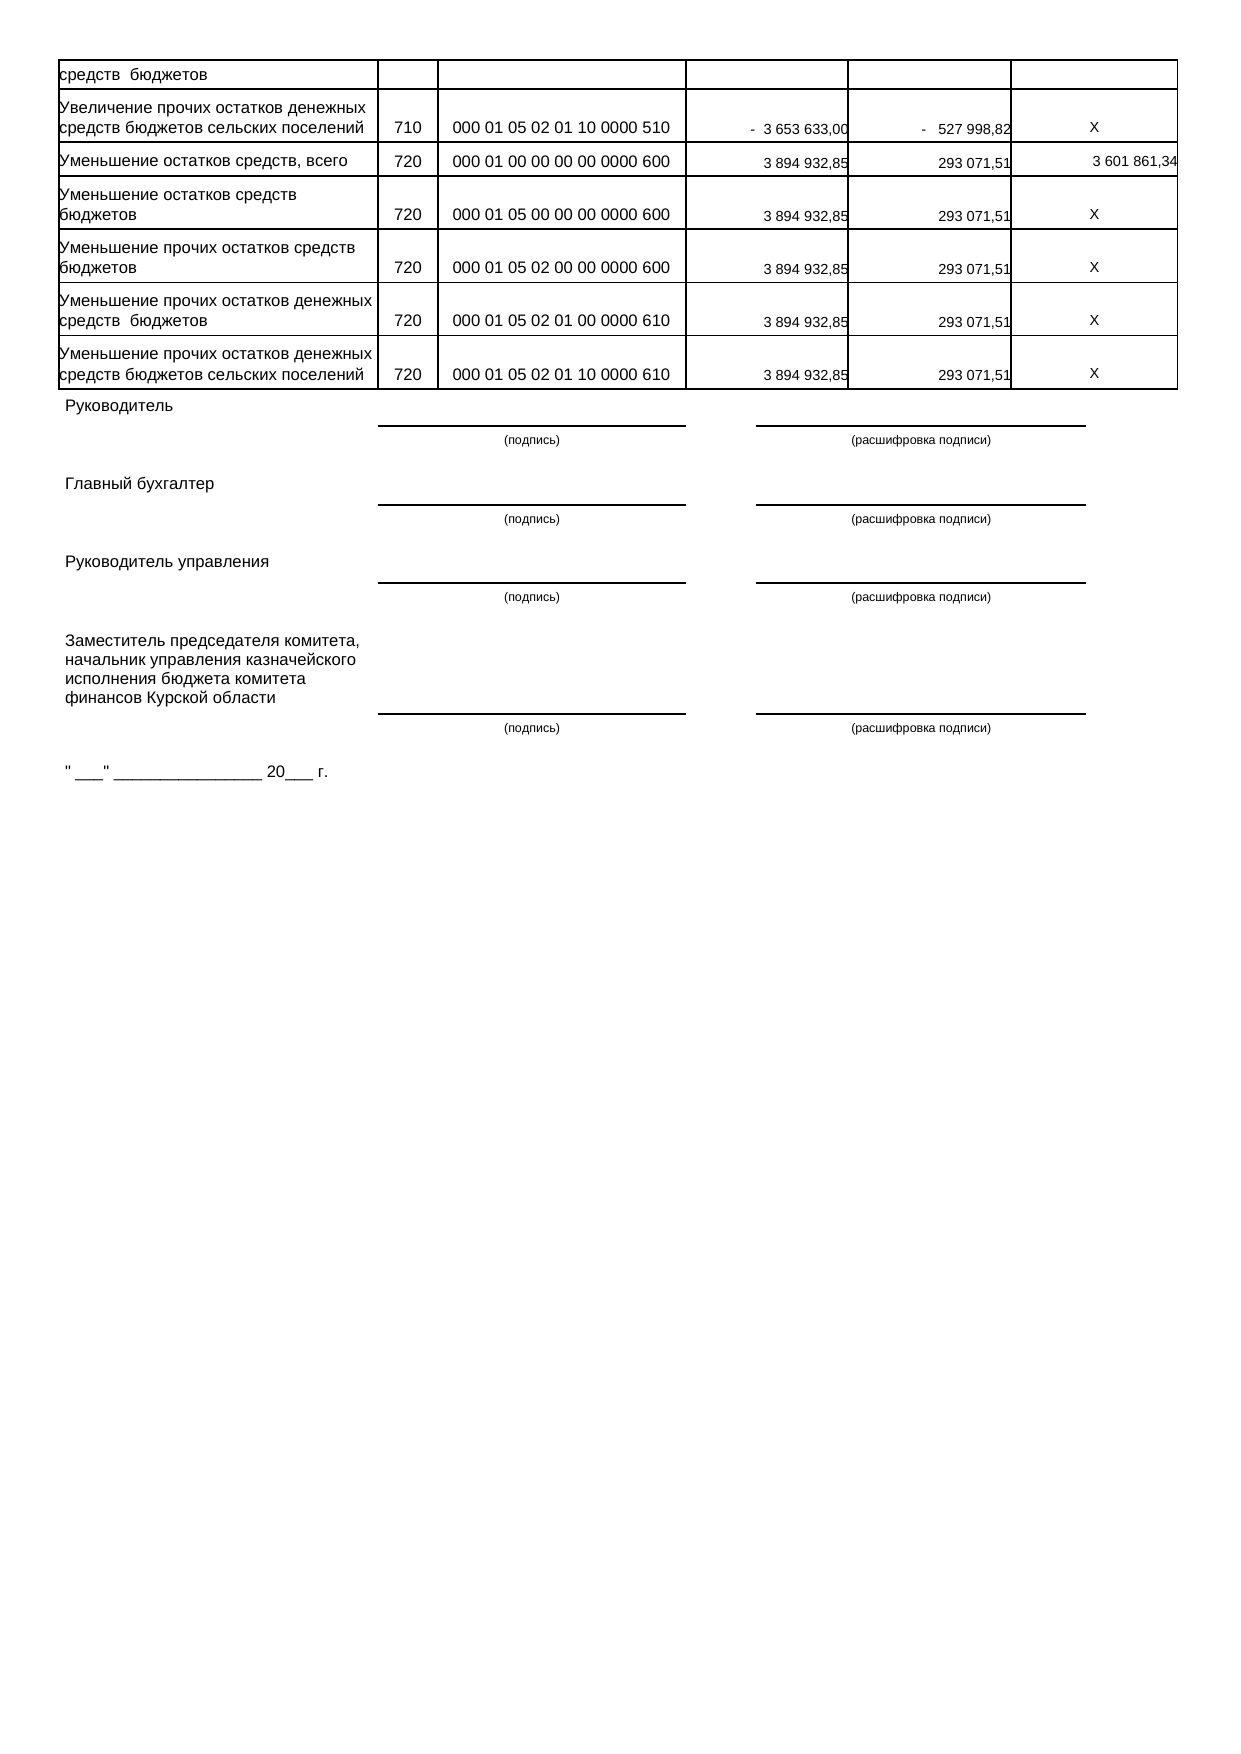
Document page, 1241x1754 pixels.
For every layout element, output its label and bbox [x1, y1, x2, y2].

table_header [60, 143, 377, 175]
table_header [849, 230, 1010, 282]
table_header [687, 143, 847, 175]
table_header [687, 90, 847, 141]
table_header [60, 61, 377, 88]
table_header [849, 90, 1010, 141]
table_header [1012, 283, 1177, 335]
table_header [379, 61, 437, 88]
table_header [849, 283, 1010, 335]
table_header [379, 177, 437, 228]
table_header [60, 230, 377, 282]
table_header [439, 61, 685, 88]
table_header [439, 336, 685, 388]
table_header [439, 283, 685, 335]
table_header [439, 177, 685, 228]
table_header [1012, 61, 1177, 88]
table_header [439, 90, 685, 141]
table_header [59, 390, 1178, 792]
table_header [60, 90, 377, 141]
table_header [439, 230, 685, 282]
table_header [1012, 177, 1177, 228]
table_header [687, 230, 847, 282]
table_header [1012, 336, 1177, 388]
table_header [1012, 143, 1177, 175]
table_header [687, 61, 847, 88]
table_header [849, 336, 1010, 388]
table_header [849, 177, 1010, 228]
table_header [687, 336, 847, 388]
table_header [60, 177, 377, 228]
table_header [1012, 230, 1177, 282]
table_header [379, 90, 437, 141]
table_header [379, 143, 437, 175]
table_header [849, 61, 1010, 88]
table_header [60, 336, 377, 388]
table_header [379, 230, 437, 282]
table_header [1012, 90, 1177, 141]
table_header [687, 177, 847, 228]
table_header [849, 143, 1010, 175]
table_header [687, 283, 847, 335]
table_header [60, 283, 377, 335]
table_header [379, 283, 437, 335]
table_header [439, 143, 685, 175]
table_header [379, 336, 437, 388]
